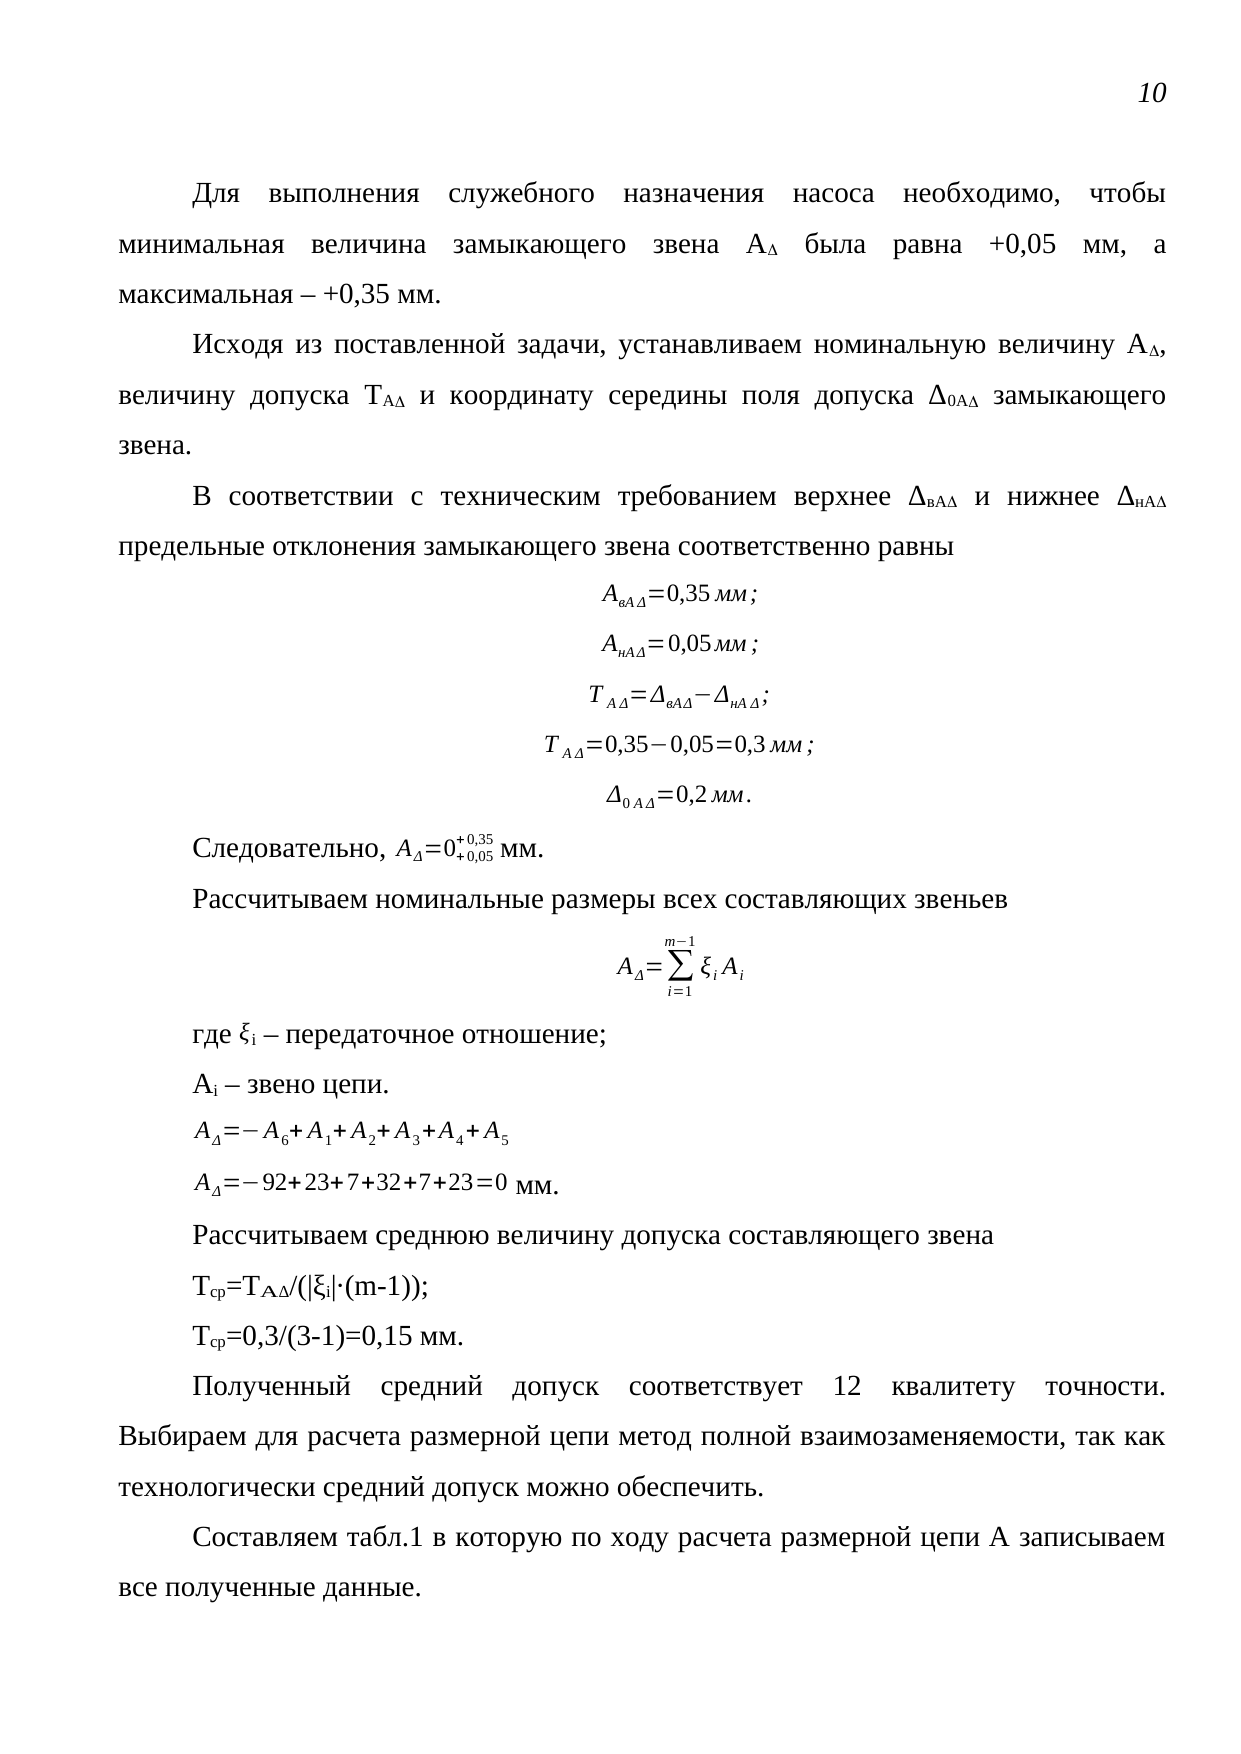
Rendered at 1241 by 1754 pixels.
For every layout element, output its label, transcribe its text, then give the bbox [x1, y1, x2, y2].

text Тср=0,3/(3-1)=0,15 мм. [118, 1318, 1166, 1351]
text Исходя из поставленной задачи, устанавливаем номинальную величину А, величину допуска ТА и координату середины поля допуска ∆0А замыкающего звена. [118, 327, 1166, 461]
text Рассчитываем среднюю величину допуска составляющего звена [118, 1217, 1166, 1251]
text Составляем табл.1 в которую по ходу расчета размерной цепи А записываем все полученные данные. [118, 1519, 1166, 1603]
text где i – передаточное отношение; [118, 1016, 1166, 1049]
text мм. [118, 1167, 1166, 1201]
text Полученный средний допуск соответствует 12 квалитету точности. Выбираем для расчета размерной цепи метод полной взаимозаменяемости, так как технологически средний допуск можно обеспечить. [118, 1368, 1166, 1502]
text Аi – звено цепи. [118, 1066, 1166, 1100]
text Для выполнения служебного назначения насоса необходимо, чтобы минимальная величина замыкающего звена А была равна +0,05 мм, а максимальная – +0,35 мм. [118, 176, 1166, 310]
text В соответствии с техническим требованием верхнее ∆вА и нижнее ∆нА предельные отклонения замыкающего звена соответственно равны [118, 478, 1166, 562]
text Следовательно, мм. [118, 830, 1166, 865]
text Тср=ТАΔ/(|ξi|·(m-1)); [118, 1268, 1166, 1301]
text Рассчитываем номинальные размеры всех составляющих звеньев [118, 882, 1166, 915]
